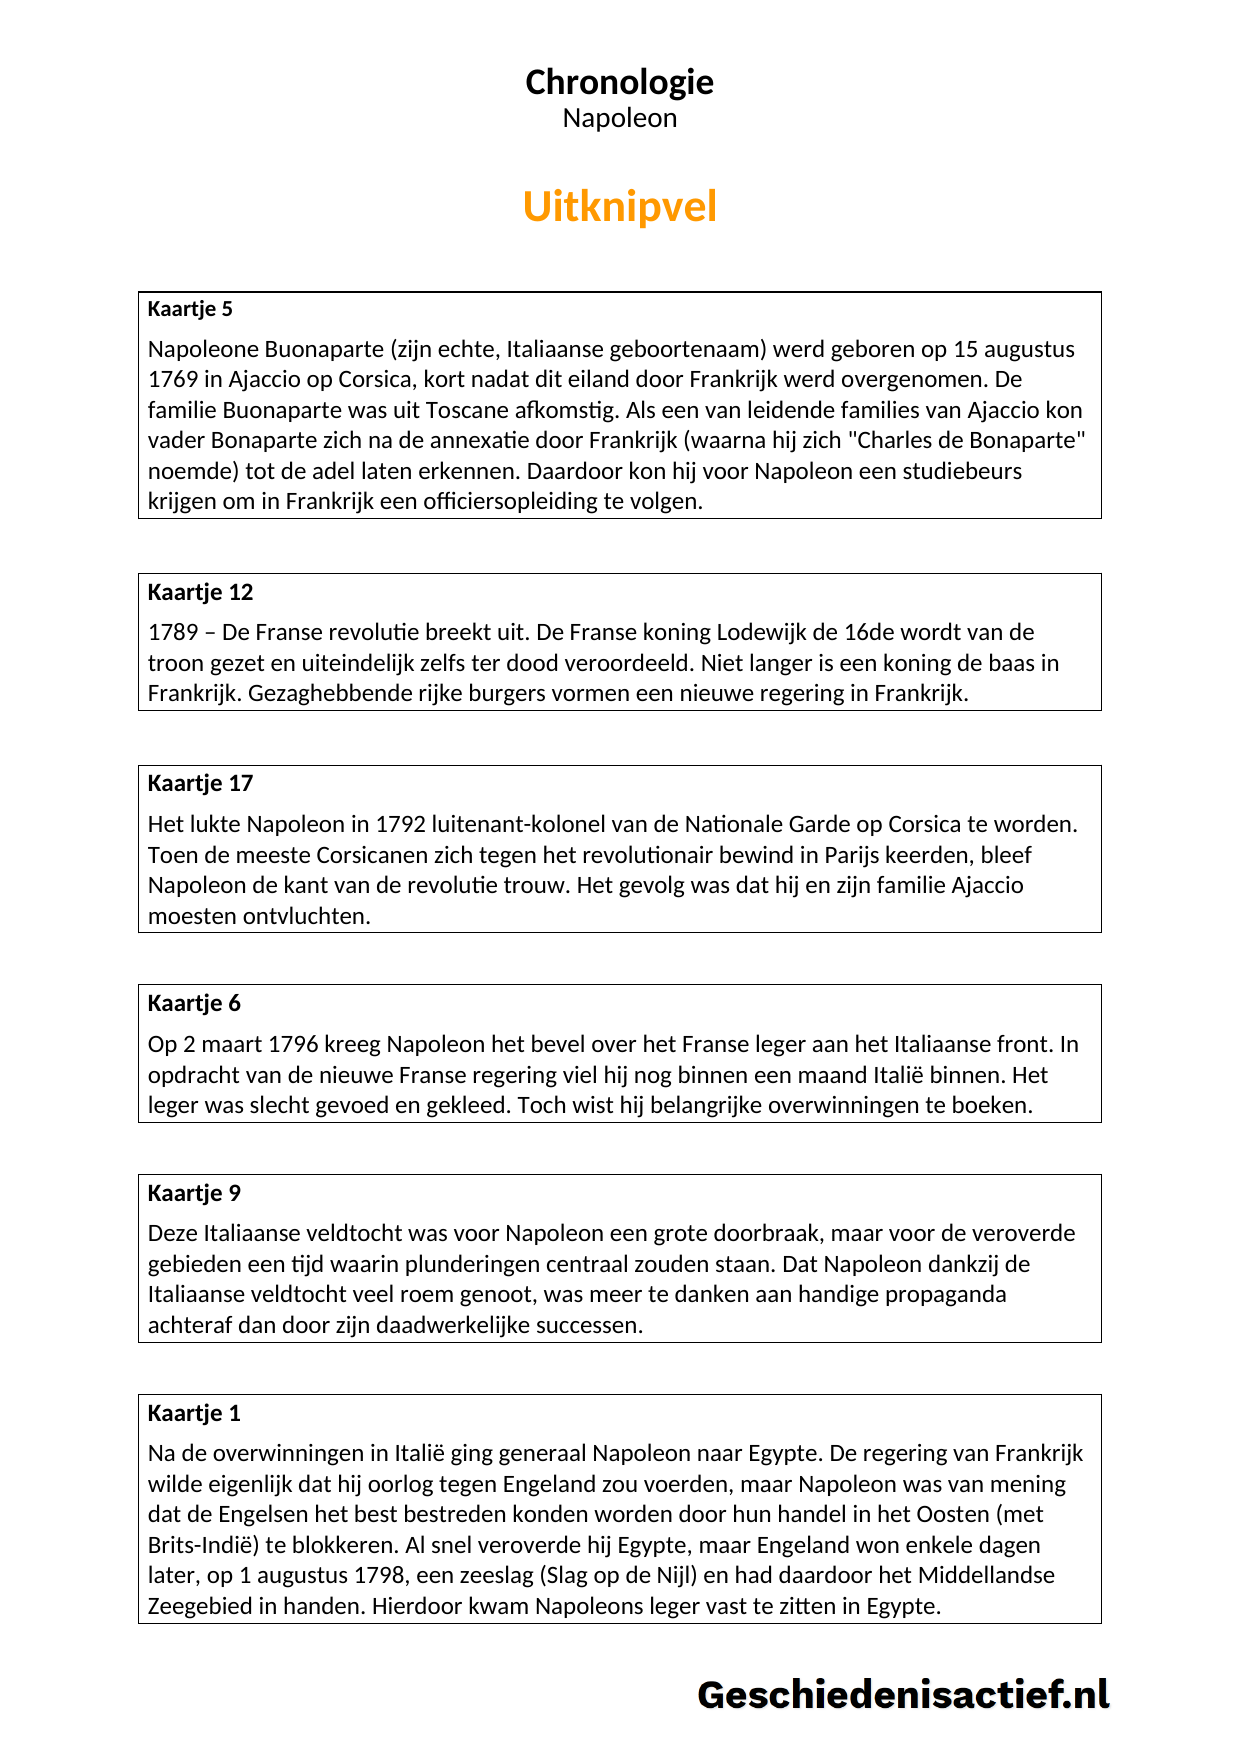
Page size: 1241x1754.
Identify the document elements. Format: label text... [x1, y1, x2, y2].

picture [677, 1636, 1148, 1752]
text Kaartje 5 [139, 293, 1101, 323]
text troon gezet en uiteindelijk zelfs ter dood veroordeeld. Niet langer is een koning de baas in [148, 647, 1092, 674]
text opdracht van de nieuwe Franse regering viel hij nog binnen een maand Italië binnen. Het [148, 1059, 1092, 1086]
text Het lukte Napoleon in 1792 luitenant-kolonel van de Nationale Garde op Corsica te worden. [148, 808, 1092, 836]
text later, op 1 augustus 1798, een zeeslag (Slag op de Nijl) en had daardoor het Middellandse [148, 1559, 1092, 1587]
text Brits-Indië) te blokkeren. Al snel veroverde hij Egypte, maar Engeland won enkele dagen [148, 1529, 1092, 1559]
text Kaartje 9 [139, 1175, 1101, 1207]
text Op 2 maart 1796 kreeg Napoleon het bevel over het Franse leger aan het Italiaanse front. In [148, 1028, 1092, 1059]
text Napoleone Buonaparte (zijn echte, Italiaanse geboortenaam) werd geboren op 15 augustus [148, 333, 1092, 363]
text Na de overwinningen in Italië ging generaal Napoleon naar Egypte. De regering van Frankrijk [148, 1437, 1092, 1468]
text familie Buonaparte was uit Toscane afkomstig. Als een van leidende families van Ajaccio kon [148, 394, 1092, 424]
text Uitknipvel [148, 177, 1092, 233]
text dat de Engelsen het best bestreden konden worden door hun handel in het Oosten (met [148, 1498, 1092, 1529]
text Italiaanse veldtocht veel roem genoot, was meer te danken aan handige propaganda [148, 1279, 1092, 1306]
text 1789 – De Franse revolutie breekt uit. De Franse koning Lodewijk de 16de wordt van de [148, 616, 1092, 647]
text wilde eigenlijk dat hij oorlog tegen Engeland zou voerden, maar Napoleon was van mening [148, 1468, 1092, 1498]
text achteraf dan door zijn daadwerkelijke successen. [139, 1306, 1101, 1342]
text Kaartje 1 [139, 1395, 1101, 1427]
text Zeegebied in handen. Hierdoor kwam Napoleons leger vast te zitten in Egypte. [139, 1587, 1101, 1623]
text gebieden een tijd waarin plunderingen centraal zouden staan. Dat Napoleon dankzij de [148, 1248, 1092, 1279]
text noemde) tot de adel laten erkennen. Daardoor kon hij voor Napoleon een studiebeurs [148, 455, 1092, 482]
text Kaartje 12 [139, 574, 1101, 606]
text leger was slecht gevoed en gekleed. Toch wist hij belangrijke overwinningen te boeken. [139, 1086, 1101, 1122]
text Deze Italiaanse veldtocht was voor Napoleon een grote doorbraak, maar voor de veroverde [148, 1218, 1092, 1248]
text 1769 in Ajaccio op Corsica, kort nadat dit eiland door Frankrijk werd overgenomen. De [148, 363, 1092, 394]
text Toen de meeste Corsicanen zich tegen het revolutionair bewind in Parijs keerden, bleef Napoleon de kant van de revolutie trouw. Het gevolg was dat hij en zijn familie Ajaccio moesten ontvluchten. [139, 836, 1101, 932]
text Kaartje 6 [139, 985, 1101, 1018]
text Frankrijk. Gezaghebbende rijke burgers vormen een nieuwe regering in Frankrijk. [139, 674, 1101, 710]
text vader Bonaparte zich na de annexatie door Frankrijk (waarna hij zich "Charles de Bonaparte" [148, 424, 1092, 455]
text Kaartje 17 [139, 766, 1101, 798]
text krijgen om in Frankrijk een officiersopleiding te volgen. [139, 482, 1101, 518]
